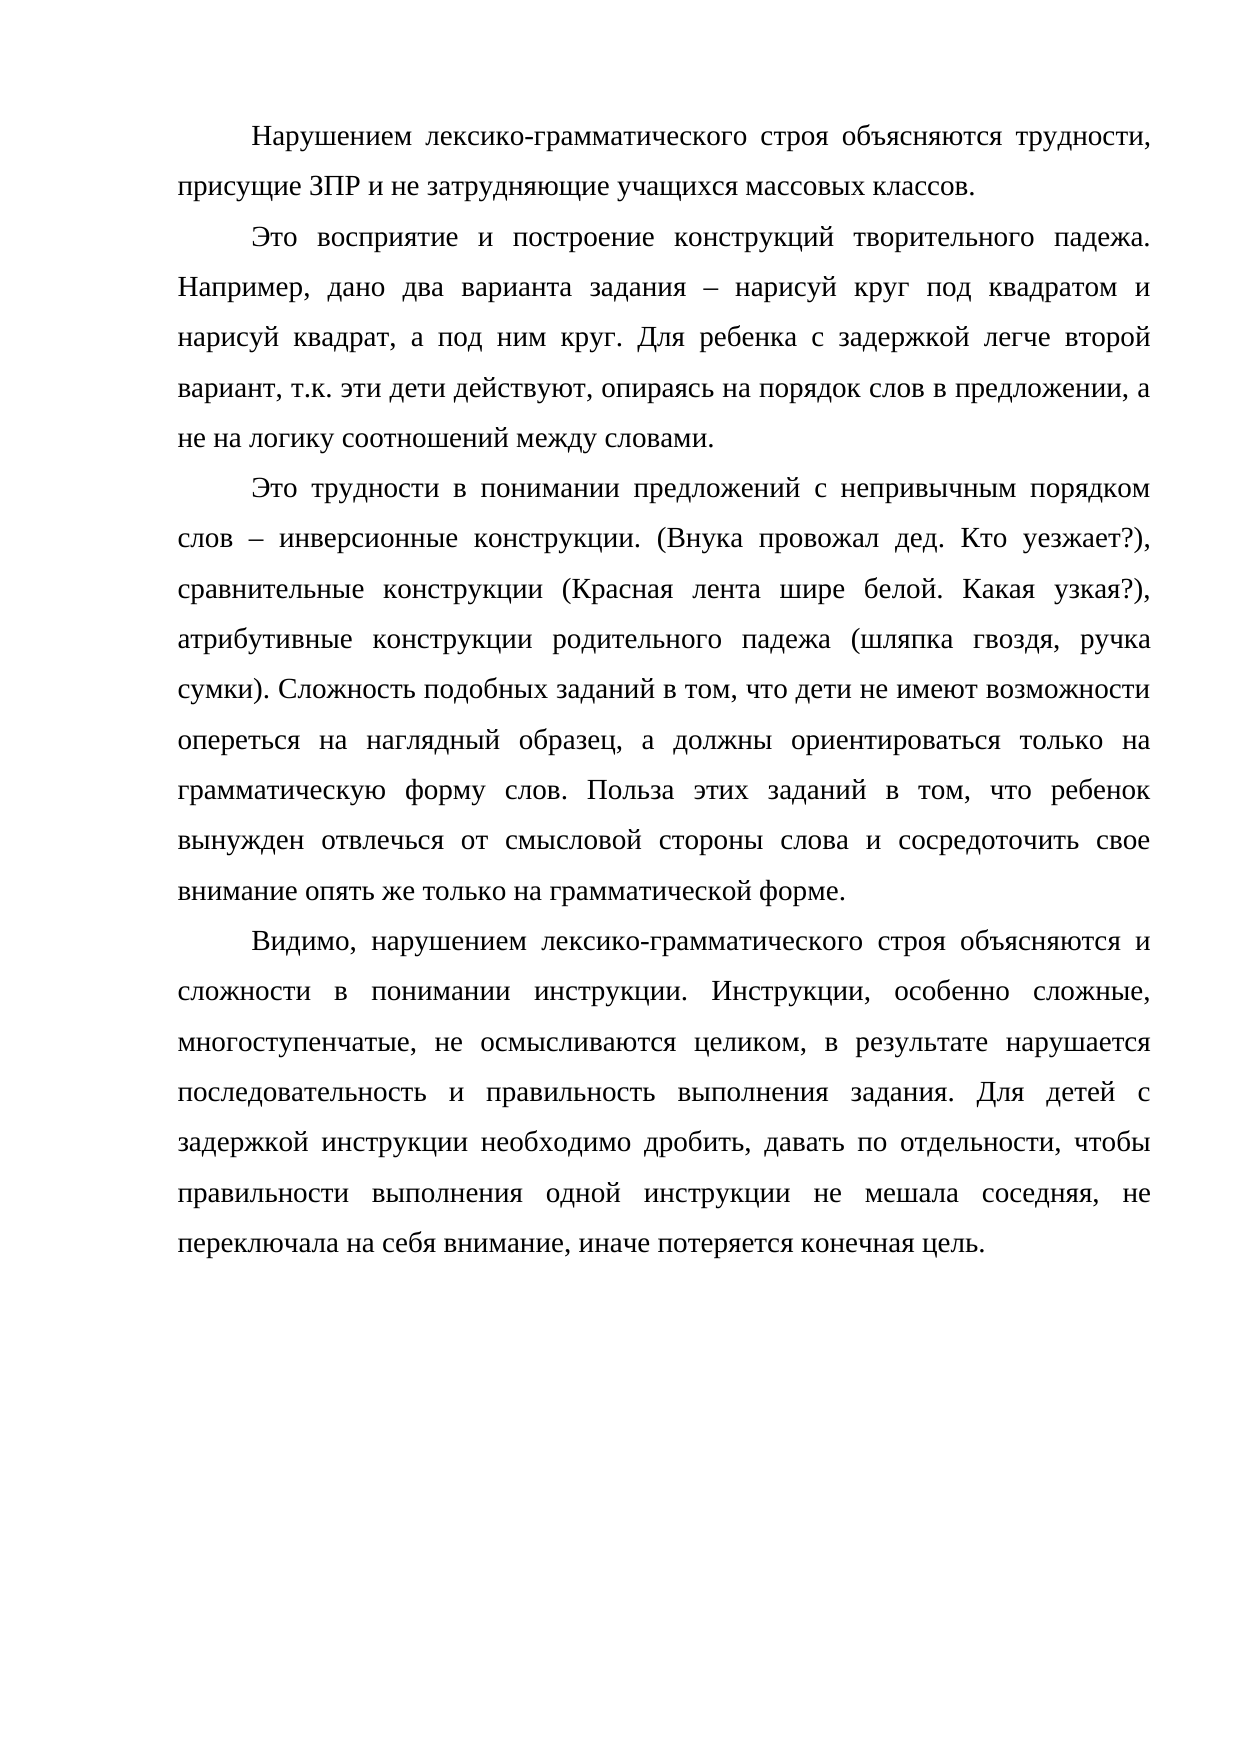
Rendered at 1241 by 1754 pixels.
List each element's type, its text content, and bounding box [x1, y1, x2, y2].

text Видимо, нарушением лексико-грамматического строя объясняются и сложности в понимании инструкции. Инструкции, особенно сложные, многоступенчатые, не осмысливаются целиком, в результате нарушается последовательность и правильность выполнения задания. Для детей с задержкой инструкции необходимо дробить, давать по отдельности, чтобы правильности выполнения одной инструкции не мешала соседняя, не переключала на себя внимание, иначе потеряется конечная цель. [177, 923, 1152, 1258]
text Нарушением лексико-грамматического строя объясняются трудности, присущие ЗПР и не затрудняющие учащихся массовых классов. [177, 118, 1152, 202]
text Это трудности в понимании предложений с непривычным порядком слов – инверсионные конструкции. (Внука провожал дед. Кто уезжает?), сравнительные конструкции (Красная лента шире белой. Какая узкая?), атрибутивные конструкции родительного падежа (шляпка гвоздя, ручка сумки). Сложность подобных заданий в том, что дети не имеют возможности опереться на наглядный образец, а должны ориентироваться только на грамматическую форму слов. Польза этих заданий в том, что ребенок вынужден отвлечься от смысловой стороны слова и сосредоточить свое внимание опять же только на грамматической форме. [177, 470, 1152, 906]
text Это восприятие и построение конструкций творительного падежа. Например, дано два варианта задания – нарисуй круг под квадратом и нарисуй квадрат, а под ним круг. Для ребенка с задержкой легче второй вариант, т.к. эти дети действуют, опираясь на порядок слов в предложении, а не на логику соотношений между словами. [177, 219, 1152, 453]
